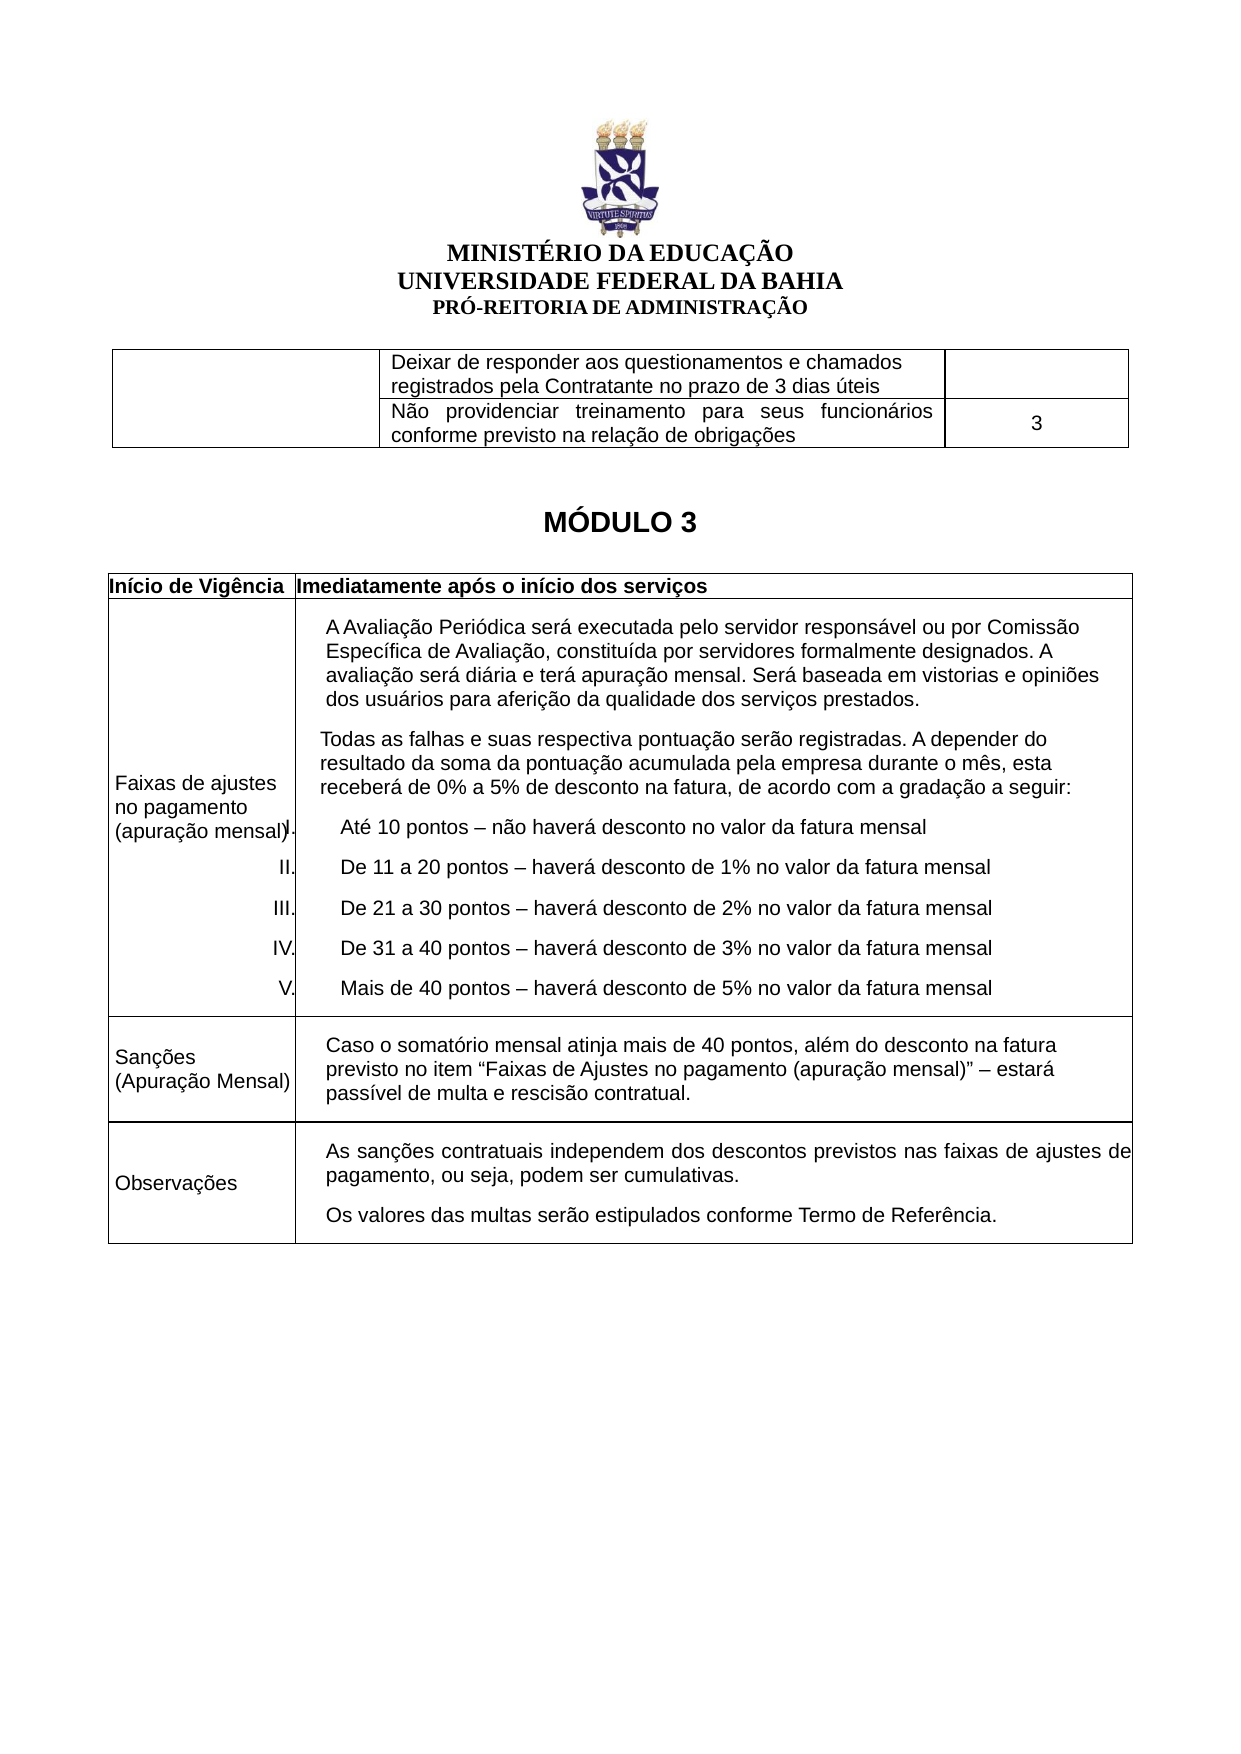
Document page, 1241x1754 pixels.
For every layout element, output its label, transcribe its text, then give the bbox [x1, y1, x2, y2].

table_cell As sanções contratuais independem dos descontos previstos nas faixas de ajustes de pagamento, ou seja, podem ser cumulativas. Os valores das multas serão estipulados conforme Termo de Referência. [296, 1123, 1132, 1243]
text MÓDULO 3 [118, 505, 1122, 539]
table_cell Sanções (Apuração Mensal) [109, 1017, 295, 1121]
table_header Início de Vigência [109, 574, 295, 597]
table_cell 3 [946, 399, 1128, 447]
picture [581, 118, 659, 238]
table_cell Faixas de ajustes no pagamento (apuração mensal) [109, 599, 295, 1016]
table_cell A Avaliação Periódica será executada pelo servidor responsável ou por Comissão Específica de Avaliação, constituída por servidores formalmente designados. A avaliação será diária e terá apuração mensal. Será baseada em vistorias e opiniões dos usuários para aferição da qualidade dos serviços prestados. Todas as falhas e suas respectiva pontuação serão registradas. A depender do resultado da soma da pontuação acumulada pela empresa durante o mês, esta receberá de 0% a 5% de desconto na fatura, de acordo com a gradação a seguir: Até 10 pontos – não haverá desconto no valor da fatura mensal De 11 a 20 pontos – haverá desconto de 1% no valor da fatura mensal De 21 a 30 pontos – haverá desconto de 2% no valor da fatura mensal De 31 a 40 pontos – haverá desconto de 3% no valor da fatura mensal Mais de 40 pontos – haverá desconto de 5% no valor da fatura mensal [296, 599, 1132, 1016]
table_cell Observações [109, 1123, 295, 1243]
table_header Imediatamente após o início dos serviços [296, 574, 1132, 597]
table_cell [946, 350, 1128, 398]
table_cell Não providenciar treinamento para seus funcionários conforme previsto na relação de obrigações [380, 399, 944, 447]
table_cell Caso o somatório mensal atinja mais de 40 pontos, além do desconto na fatura previsto no item “Faixas de Ajustes no pagamento (apuração mensal)” – estará passível de multa e rescisão contratual. [296, 1017, 1132, 1121]
table_cell Deixar de responder aos questionamentos e chamados registrados pela Contratante no prazo de 3 dias úteis [380, 350, 944, 398]
